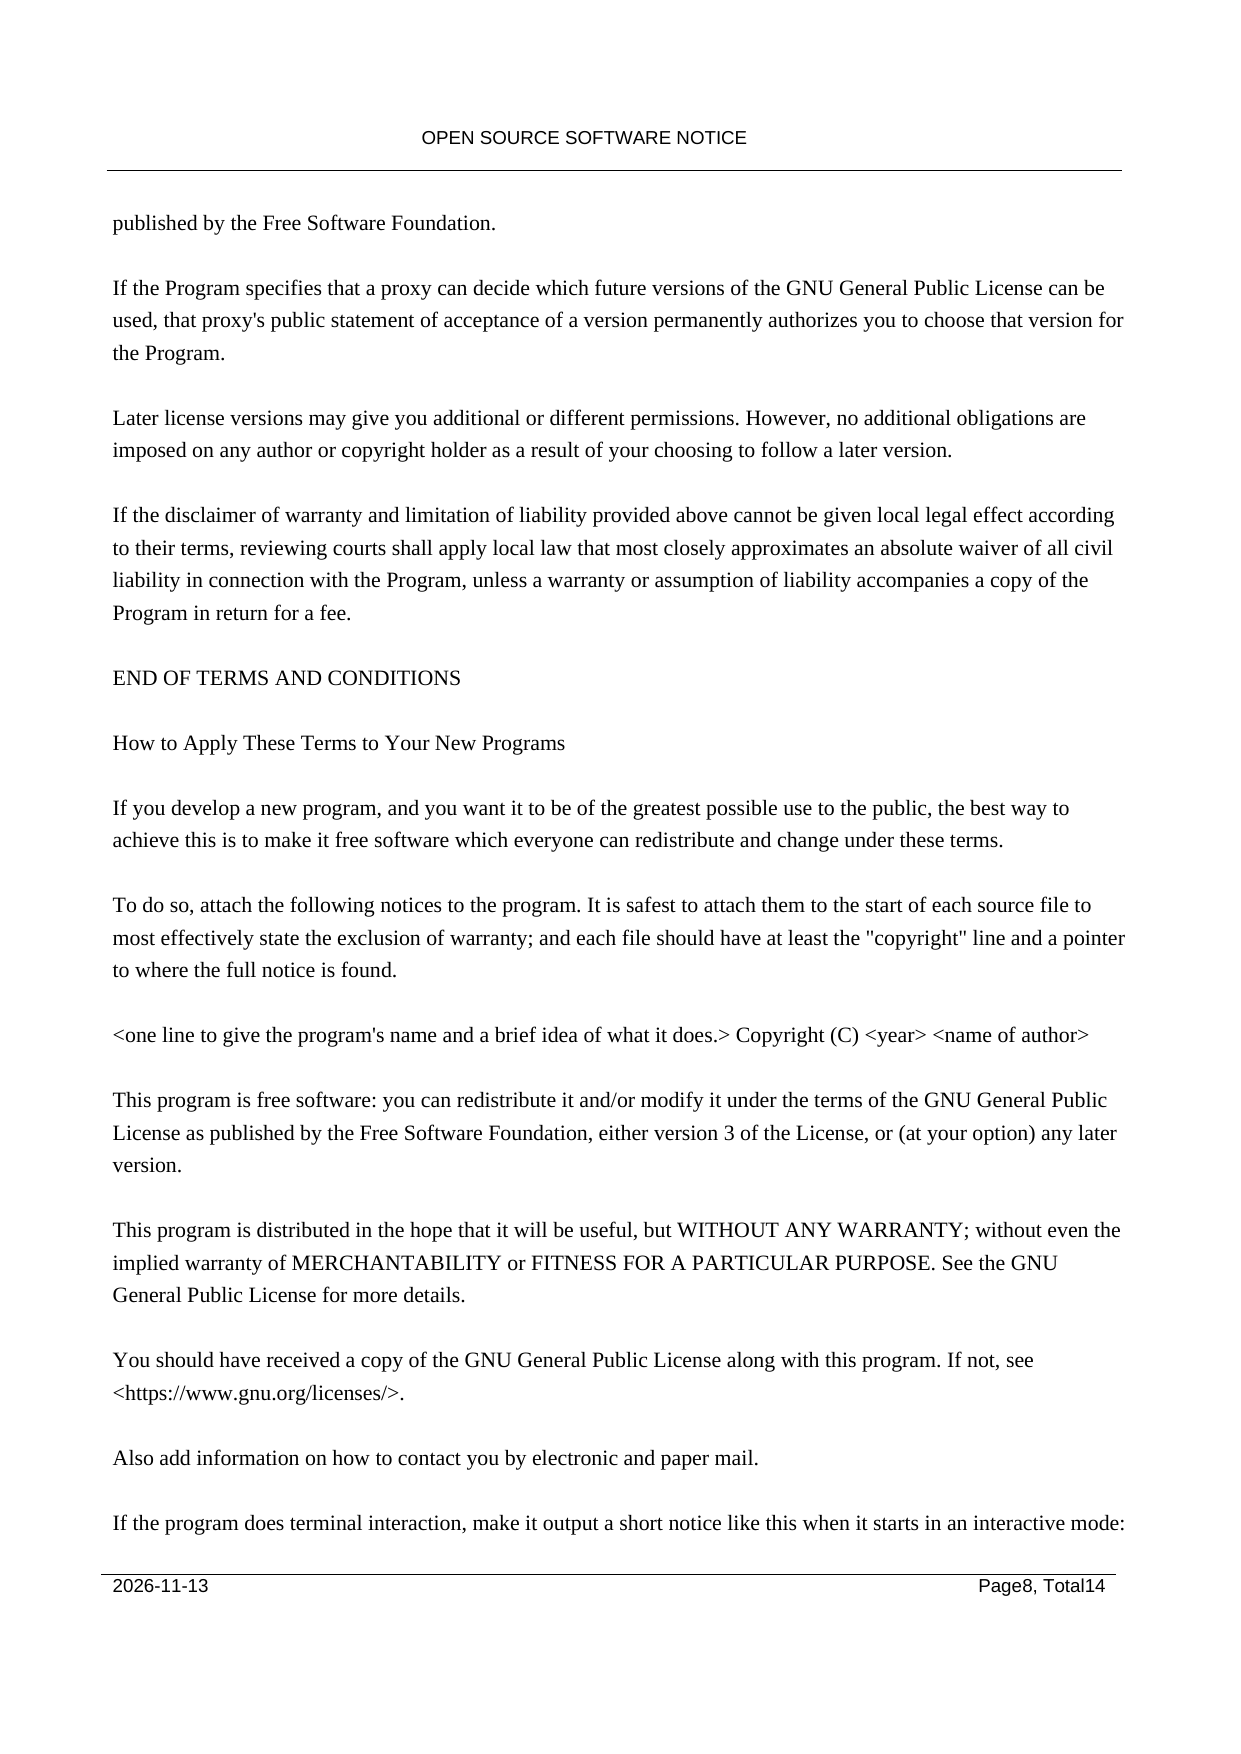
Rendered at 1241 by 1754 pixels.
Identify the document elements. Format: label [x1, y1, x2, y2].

text [112, 206, 1128, 1539]
